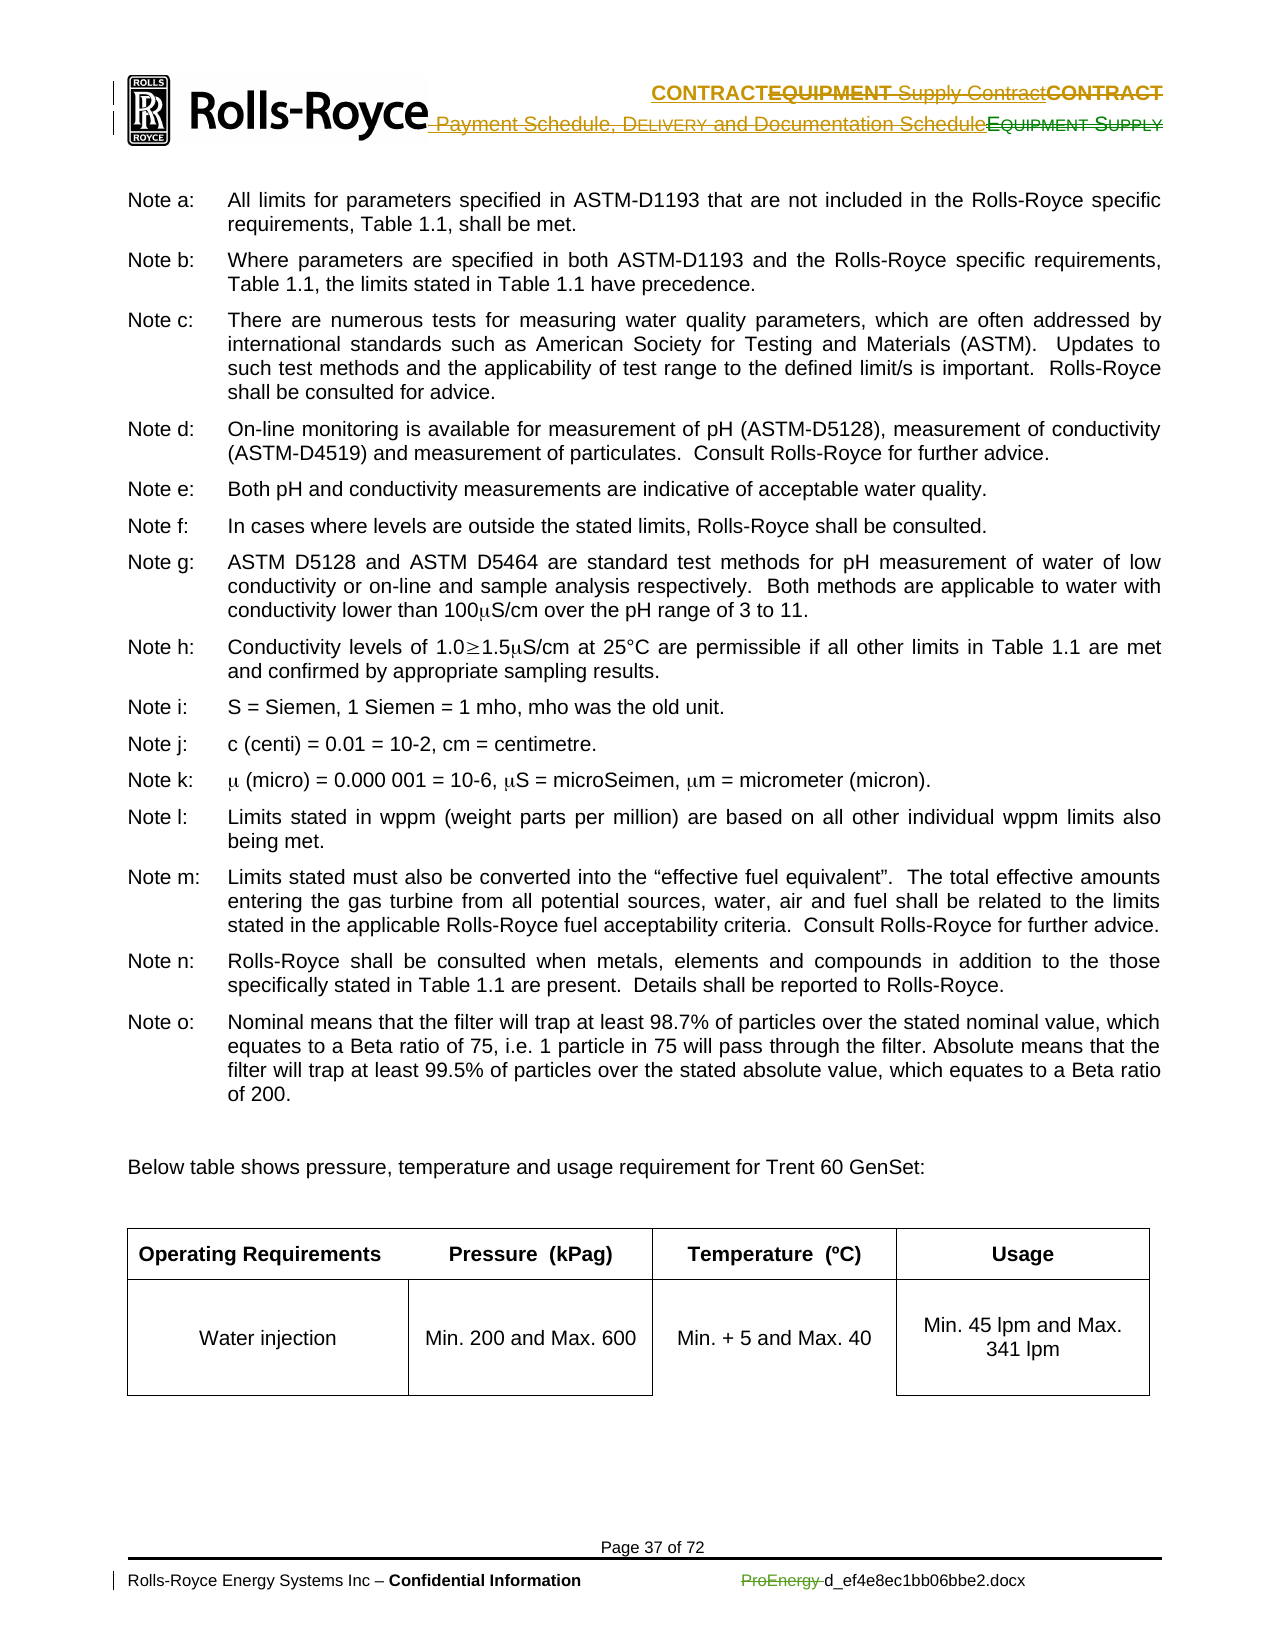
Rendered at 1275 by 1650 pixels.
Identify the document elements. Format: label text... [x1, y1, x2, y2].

text Below table shows pressure, temperature and usage requirement for Trent 60 GenSet: [127, 1154, 1162, 1178]
table_header Temperature (ºC) [653, 1229, 896, 1279]
text Note h: Conductivity levels of 1.01.5S/cm at 25°C are permissible if all other limits in Table 1.1 are met and confirmed by appropriate sampling results. [127, 634, 1162, 682]
text Note m: Limits stated must also be converted into the “effective fuel equivalent”. The total effective amounts entering the gas turbine from all potential sources, water, air and fuel shall be related to the limits stated in the applicable Rolls-Royce fuel acceptability criteria. Consult Rolls-Royce for further advice. [127, 865, 1162, 937]
text Note d: On-line monitoring is available for measurement of pH (ASTM-D5128), measurement of conductivity (ASTM-D4519) and measurement of particulates. Consult Rolls-Royce for further advice. [127, 417, 1162, 464]
text Note b: Where parameters are specified in both ASTM-D1193 and the Rolls-Royce specific requirements, Table 1.1, the limits stated in Table 1.1 have precedence. [127, 248, 1162, 296]
text Note l: Limits stated in wppm (weight parts per million) are based on all other individual wppm limits also being met. [127, 804, 1162, 852]
table_cell Min. + 5 and Max. 40 [653, 1280, 896, 1394]
text Note i: S = Siemen, 1 Siemen = 1 mho, mho was the old unit. [127, 695, 1162, 719]
text Note n: Rolls-Royce shall be consulted when metals, elements and compounds in addition to the those specifically stated in Table 1.1 are present. Details shall be reported to Rolls-Royce. [127, 949, 1162, 997]
text Note o: Nominal means that the filter will trap at least 98.7% of particles over the stated nominal value, which equates to a Beta ratio of 75, i.e. 1 particle in 75 will pass through the filter. Absolute means that the filter will trap at least 99.5% of particles over the stated absolute value, which equates to a Beta ratio of 200. [127, 1010, 1162, 1106]
text Note e: Both pH and conductivity measurements are indicative of acceptable water quality. [127, 477, 1162, 501]
table_header Operating Requirements [128, 1229, 409, 1279]
picture [127, 75, 428, 146]
table_header Usage [897, 1229, 1149, 1279]
text Note j: c (centi) = 0.01 = 10-2, cm = centimetre. [127, 731, 1162, 755]
table_header Pressure (kPag) [409, 1229, 652, 1279]
table_cell Water injection [128, 1280, 408, 1394]
table_cell Min. 200 and Max. 600 [409, 1280, 652, 1394]
text Note g: ASTM D5128 and ASTM D5464 are standard test methods for pH measurement of water of low conductivity or on-line and sample analysis respectively. Both methods are applicable to water with conductivity lower than 100S/cm over the pH range of 3 to 11. [127, 550, 1162, 622]
text Note c: There are numerous tests for measuring water quality parameters, which are often addressed by international standards such as American Society for Testing and Materials (ASTM). Updates to such test methods and the applicability of test range to the defined limit/s is important. Rolls-Royce shall be consulted for advice. [127, 308, 1162, 404]
text Note a: All limits for parameters specified in ASTM-D1193 that are not included in the Rolls-Royce specific requirements, Table 1.1, shall be met. [127, 187, 1162, 235]
text Note k: (micro) = 0.000 001 = 10-6, S = microSeimen, m = micrometer (micron). [127, 768, 1162, 792]
table_cell Min. 45 lpm and Max. 341 lpm [897, 1280, 1149, 1394]
text Note f: In cases where levels are outside the stated limits, Rolls-Royce shall be consulted. [127, 513, 1162, 537]
